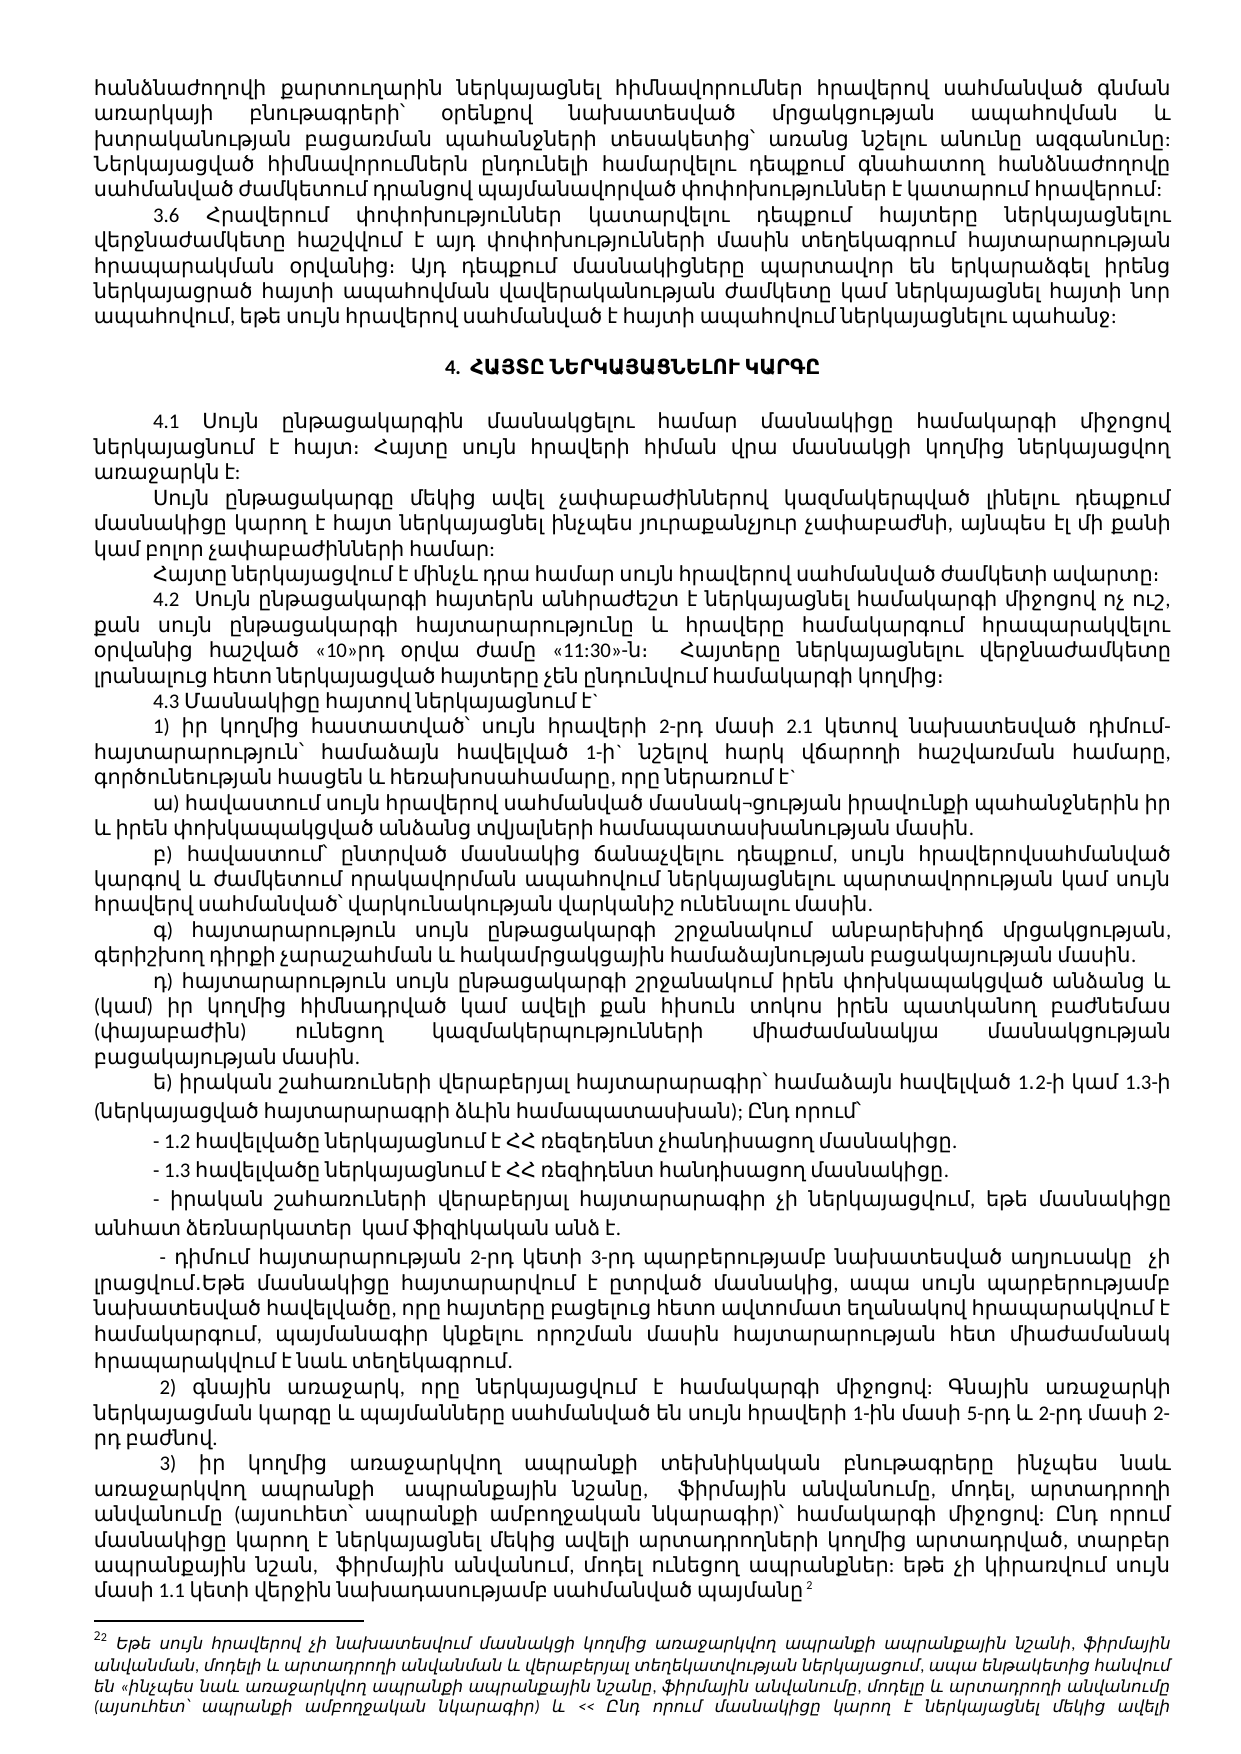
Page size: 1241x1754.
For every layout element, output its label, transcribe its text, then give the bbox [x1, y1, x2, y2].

text 4.2 Սույն ընթացակարգի հայտերն անհրաժեշտ է ներկայացնել համակարգի միջոցով ոչ ուշ, քան սույն ընթացակարգի հայտարարությունը և հրավերը համակարգում հրապարակվելու օրվանից հաշված «10»րդ օրվա ժամը «11:30»-ն։ Հայտերը ներկայացնելու վերջնաժամկետը լրանալուց հետո ներկայացված հայտերը չեն ընդունվում համակարգի կողմից։ [94, 587, 1171, 688]
text ե) իրական շահառուների վերաբերյալ հայտարարագիր՝ համաձայն հավելված 1․2-ի կամ 1.3-ի (ներկայացված հայտարարագրի ձևին համապատասխան); Ընդ որում՝ [94, 1069, 1171, 1124]
text 4.1 Սույն ընթացակարգին մասնակցելու համար մասնակիցը համակարգի միջոցով ներկայացնում է հայտ։ Հայտը սույն հրավերի հիման վրա մասնակցի կողմից ներկայացվող առաջարկն է: [94, 409, 1171, 485]
text - 1.3 հավելվածը ներկայացնում է ՀՀ ռեզիդենտ հանդիսացող մասնակիցը. [94, 1157, 1171, 1182]
text - իրական շահառուների վերաբերյալ հայտարարագիր չի ներկայացվում, եթե մասնակիցը անհատ ձեռնարկատեր կամ ֆիզիկական անձ է. [94, 1186, 1171, 1241]
text բ) հավաստում՝ ընտրված մասնակից ճանաչվելու դեպքում, սույն հրավերովսահմանված կարգով և ժամկետում որակավորման ապահովում ներկայացնելու պարտավորության կամ սույն հրավերվ սահմանված՝ վարկունակության վարկանիշ ունենալու մասին. [94, 841, 1171, 917]
text - 1.2 հավելվածը ներկայացնում է ՀՀ ռեզեդենտ չհանդիսացող մասնակիցը. [94, 1128, 1171, 1153]
text դ) հայտարարություն սույն ընթացակարգի շրջանակում իրեն փոխկապակցված անձանց և (կամ) իր կողմից հիմնադրված կամ ավելի քան հիսուն տոկոս իրեն պատկանող բաժնեմաս (փայաբաժին) ունեցող կազմակերպությունների միաժամանակյա մասնակցության բացակայության մասին. [94, 968, 1171, 1069]
text գ) հայտարարություն սույն ընթացակարգի շրջանակում անբարեխիղճ մրցակցության, գերիշխող դիրքի չարաշահման և հակամրցակցային համաձայնության բացակայության մասին. [94, 917, 1171, 968]
text 4. ՀԱՅՏԸ ՆԵՐԿԱՅԱՑՆԵԼՈՒ ԿԱՐԳԸ [94, 354, 1171, 380]
text 4.3 Մասնակիցը հայտով ներկայացնում է` [94, 688, 1171, 714]
text Սույն ընթացակարգը մեկից ավել չափաբաժիններով կազմակերպված լինելու դեպքում մասնակիցը կարող է հայտ ներկայացնել ինչպես յուրաքանչյուր չափաբաժնի, այնպես էլ մի քանի կամ բոլոր չափաբաժինների համար: [94, 485, 1171, 561]
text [94, 75, 1171, 202]
text Հայտը ներկայացվում է մինչև դրա համար սույն հրավերով սահմանված ժամկետի ավարտը։ [94, 561, 1171, 587]
text 3.6 Հրավերում փոփոխություններ կատարվելու դեպքում հայտերը ներկայացնելու վերջնաժամկետը հաշվվում է այդ փոփոխությունների մասին տեղեկագրում հայտարարության հրապարակման օրվանից։ Այդ դեպքում մասնակիցները պարտավոր են երկարաձգել իրենց ներկայացրած հայտի ապահովման վավերականության ժամկետը կամ ներկայացնել հայտի նոր ապահովում, եթե սույն հրավերով սահմանված է հայտի ապահովում ներկայացնելու պահանջ: [94, 202, 1171, 329]
text 3) իր կողմից առաջարկվող ապրանքի տեխնիկական բնութագրերը ինչպես նաև առաջարկվող ապրանքի ապրանքային նշանը, ֆիրմային անվանումը, մոդել, արտադրողի անվանումը (այսուհետ՝ ապրանքի ամբողջական նկարագիր)՝ համակարգի միջոցով: Ընդ որում մասնակիցը կարող է ներկայացնել մեկից ավելի արտադրողների կողմից արտադրված, տարբեր ապրանքային նշան, ֆիրմային անվանում, մոդել ունեցող ապրանքներ: եթե չի կիրառվում սույն մասի 1.1 կետի վերջին նախադասությամբ սահմանված պայմանը 2 [94, 1451, 1171, 1603]
text ա) հավաստում սույն հրավերով սահմանված մասնակ¬ցության իրավունքի պահանջներին իր և իրեն փոխկապակցված անձանց տվյալների համապատասխանության մասին. [94, 790, 1171, 841]
text - դիմում հայտարարության 2-րդ կետի 3-րդ պարբերությամբ նախատեսված աղյուսակը չի լրացվում․Եթե մասնակիցը հայտարարվում է ըտրված մասնակից, ապա սույն պարբերությամբ նախատեսված հավելվածը, որը հայտերը բացելուց հետո ավտոմատ եղանակով հրապարակվում է համակարգում, պայմանագիր կնքելու որոշման մասին հայտարարության հետ միաժամանակ հրապարակվում է նաև տեղեկագրում. [94, 1244, 1171, 1374]
text 2) գնային առաջարկ, որը ներկայացվում է համակարգի միջոցով: Գնային առաջարկի ներկայացման կարգը և պայմանները սահմանված են սույն հրավերի 1-ին մասի 5-րդ և 2-րդ մասի 2-րդ բաժնով. [94, 1374, 1171, 1451]
text 1) իր կողմից հաստատված՝ սույն հրավերի 2-րդ մասի 2.1 կետով նախատեսված դիմում-հայտարարություն՝ համաձայն հավելված 1-ի` նշելով հարկ վճարողի հաշվառման համարը, գործունեության հասցեն և հեռախոսահամարը, որը ներառում է` [94, 714, 1171, 790]
